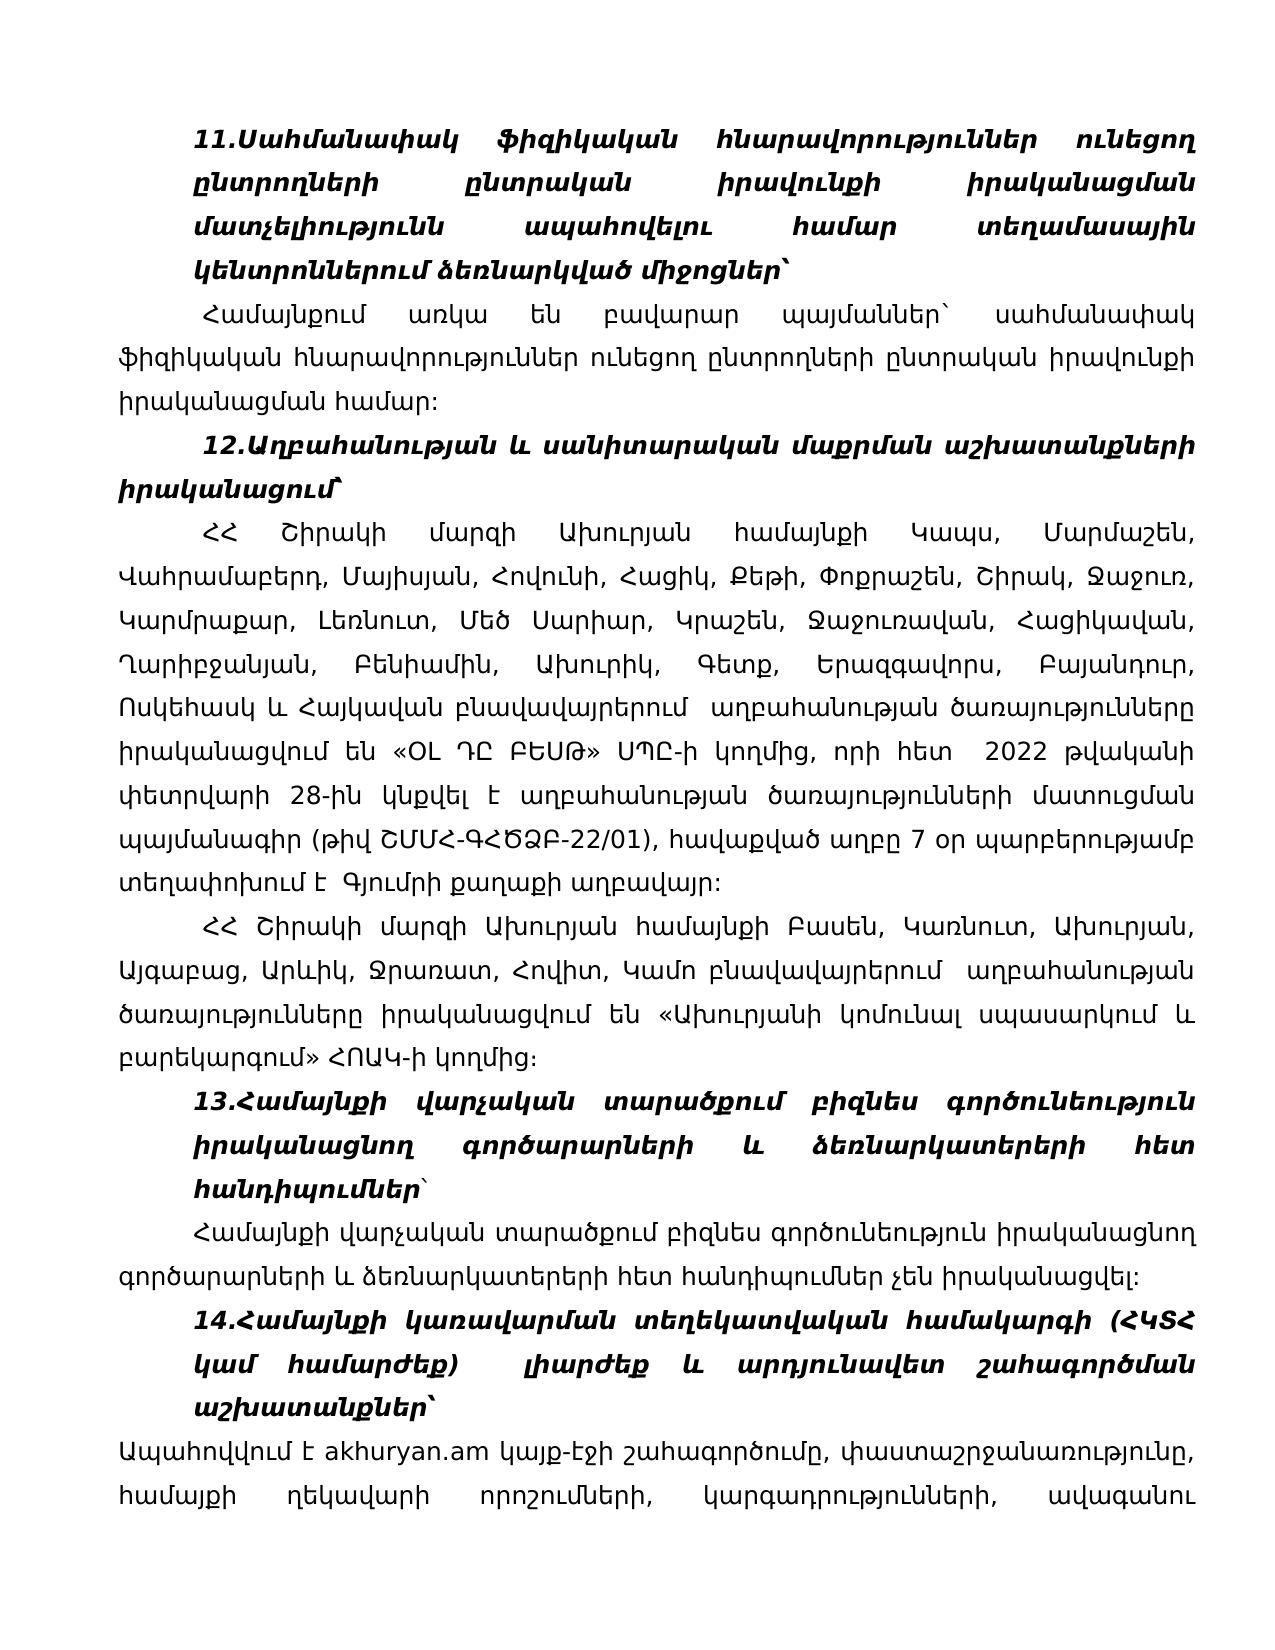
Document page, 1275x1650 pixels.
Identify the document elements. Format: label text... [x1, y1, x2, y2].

text 12.Աղբահանության և սանիտարական մաքրման աշխատանքների իրականացում՝ [118, 431, 1196, 504]
text Համայնքում առկա են բավարար պայմաններ` սահմանափակ ֆիզիկական հնարավորություններ ունեցող ընտրողների ընտրական իրավունքի իրականացման համար: [118, 300, 1196, 417]
text Համայնքի վարչական տարածքում բիզնես գործունեություն իրականացնող գործարարների և ձեռնարկատերերի հետ հանդիպումներ չեն իրականացվել: [118, 1219, 1196, 1292]
text 14.Համայնքի կառավարման տեղեկատվական համակարգի (ՀԿՏՀ կամ համարժեք) լիարժեք և արդյունավետ շահագործման աշխատանքներ՝ [193, 1306, 1196, 1423]
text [118, 1437, 1196, 1510]
text ՀՀ Շիրակի մարզի Ախուրյան համայնքի Կապս, Մարմաշեն, Վահրամաբերդ, Մայիսյան, Հովունի, Հացիկ, Քեթի, Փոքրաշեն, Շիրակ, Ջաջուռ, Կարմրաքար, Լեռնուտ, Մեծ Սարիար, Կրաշեն, Ջաջուռավան, Հացիկավան, Ղարիբջանյան, Բենիամին, Ախուրիկ, Գետք, Երազգավորս, Բայանդուր, Ոսկեհասկ և Հայկավան բնավավայրերում աղբահանության ծառայությունները իրականացվում են «ՕԼ ԴԸ ԲԵՍԹ» ՍՊԸ-ի կողմից, որի հետ 2022 թվականի փետրվարի 28-ին կնքվել է աղբահանության ծառայությունների մատուցման պայմանագիր (թիվ ՇՄՄՀ-ԳՀԾՁԲ-22/01), hավաքված աղբը 7 օր պարբերությամբ տեղափոխում է Գյումրի քաղաքի աղբավայր: [118, 519, 1196, 898]
text 13.Համայնքի վարչական տարածքում բիզնես գործունեություն իրականացնող գործարարների և ձեռնարկատերերի հետ հանդիպումներ՝ [193, 1087, 1196, 1204]
text 11.Սահմանափակ ֆիզիկական հնարավորություններ ունեցող ընտրողների ընտրական իրավունքի իրականացման մատչելիությունն ապահովելու համար տեղամասային կենտրոններում ձեռնարկված միջոցներ՝ [193, 125, 1196, 285]
text ՀՀ Շիրակի մարզի Ախուրյան համայնքի Բասեն, Կառնուտ, Ախուրյան, Այգաբաց, Արևիկ, Ջրառատ, Հովիտ, Կամո բնավավայրերում աղբահանության ծառայությունները իրականացվում են «Ախուրյանի կոմունալ սպասարկում և բարեկարգում» ՀՈԱԿ-ի կողմից։ [118, 912, 1196, 1073]
